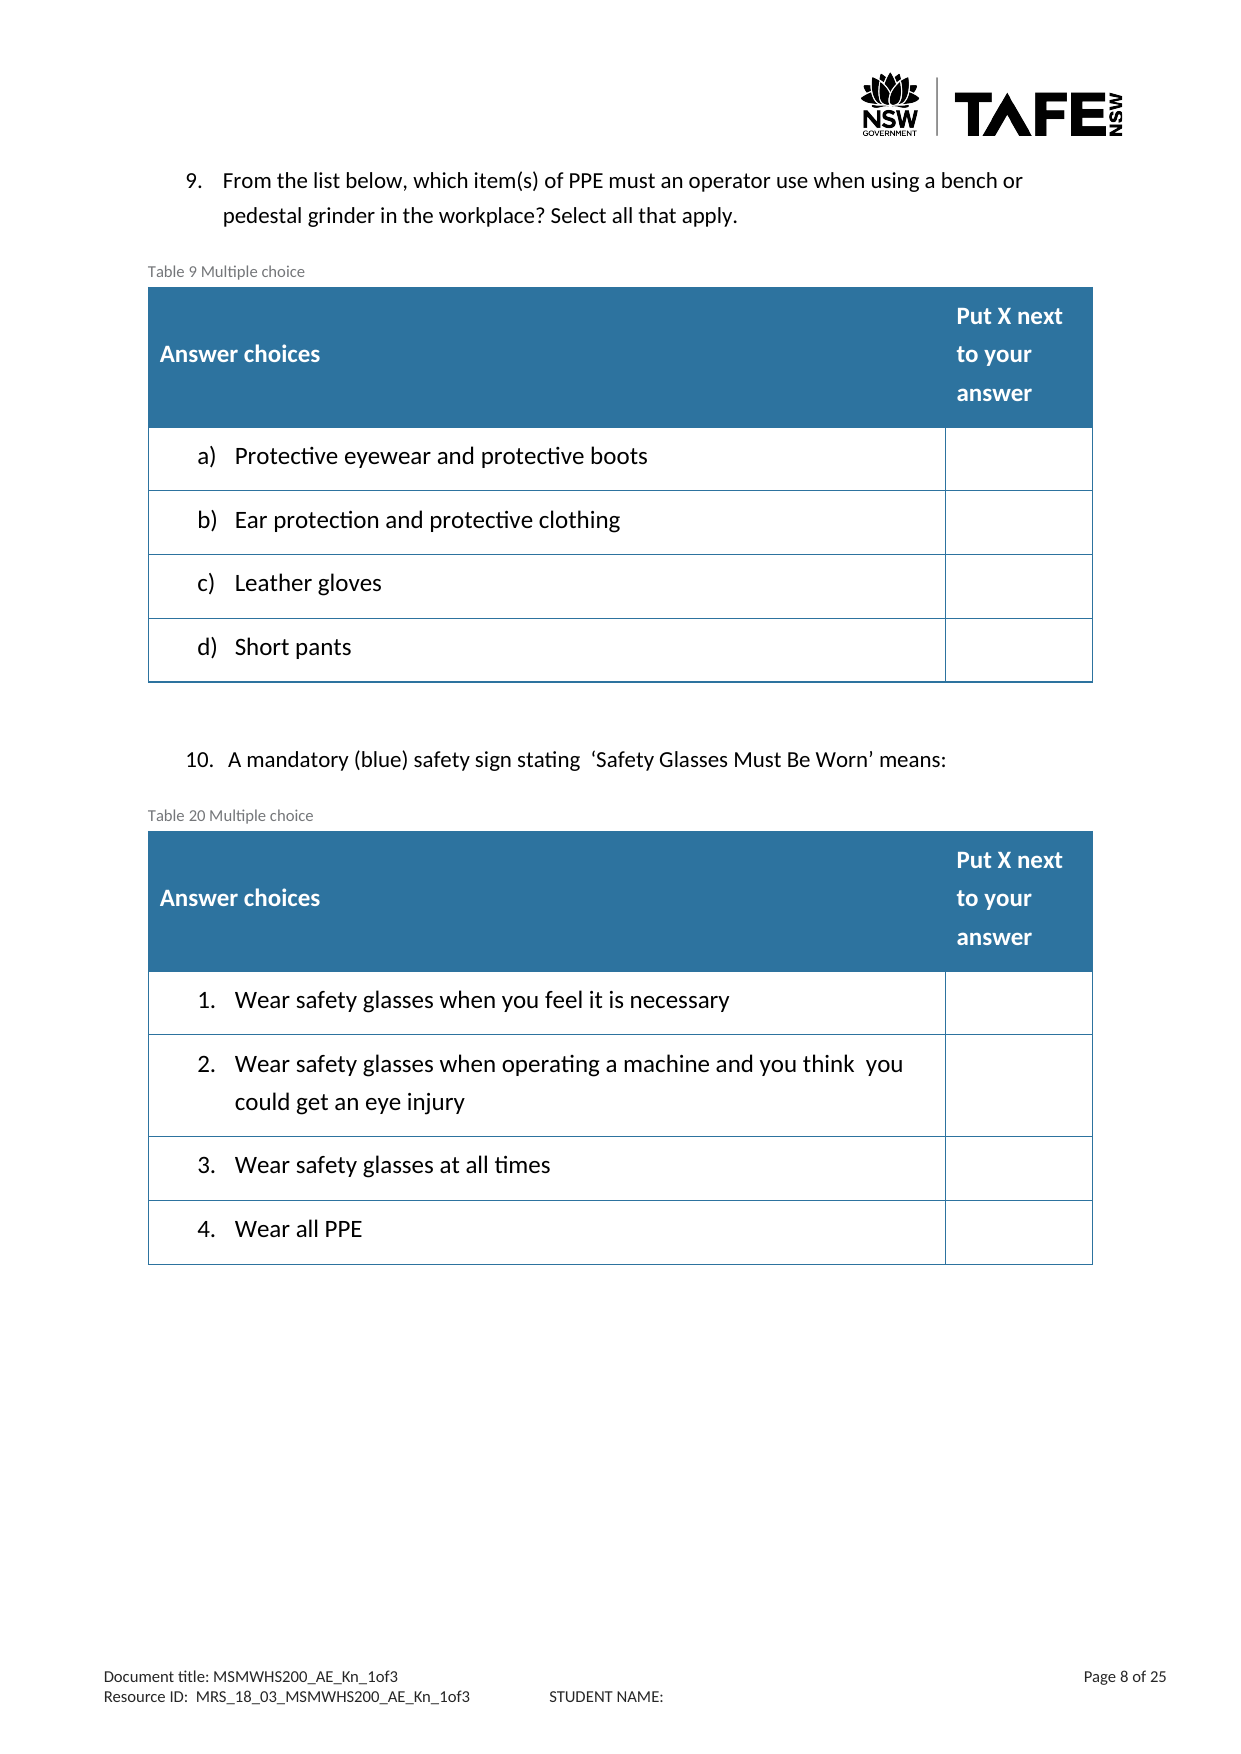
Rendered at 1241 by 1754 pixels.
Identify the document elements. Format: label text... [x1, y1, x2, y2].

table_cell [946, 972, 1092, 1034]
list A mandatory (blue) safety sign stating ‘Safety Glasses Must Be Worn’ means: [185, 746, 1092, 773]
table_cell Leather gloves [149, 555, 945, 618]
table_header Answer choices [149, 288, 945, 427]
table_cell Wear safety glasses at all times [149, 1137, 945, 1200]
table_cell [946, 491, 1092, 554]
text Table 9 Multiple choice [148, 262, 1092, 282]
list From the list below, which item(s) of PPE must an operator use when using a bench or pedestal grinder in the workplace? Select all that apply. [185, 167, 1092, 229]
picture [861, 71, 1123, 137]
table_cell [946, 1035, 1092, 1136]
table_header Put X next to your answer [946, 832, 1092, 971]
table_cell Short pants [149, 619, 945, 681]
table_header Put X next to your answer [946, 288, 1092, 427]
table_cell Wear safety glasses when operating a machine and you think you could get an eye injury [149, 1035, 945, 1136]
table_cell Wear safety glasses when you feel it is necessary [149, 972, 945, 1034]
table_cell [946, 1137, 1092, 1200]
table_header Answer choices [149, 832, 945, 971]
table_cell [946, 428, 1092, 490]
table_cell Protective eyewear and protective boots [149, 428, 945, 490]
table_cell Ear protection and protective clothing [149, 491, 945, 554]
table_cell [946, 555, 1092, 618]
table_cell [946, 1201, 1092, 1263]
table_cell [946, 619, 1092, 681]
table_cell Wear all PPE [149, 1201, 945, 1263]
